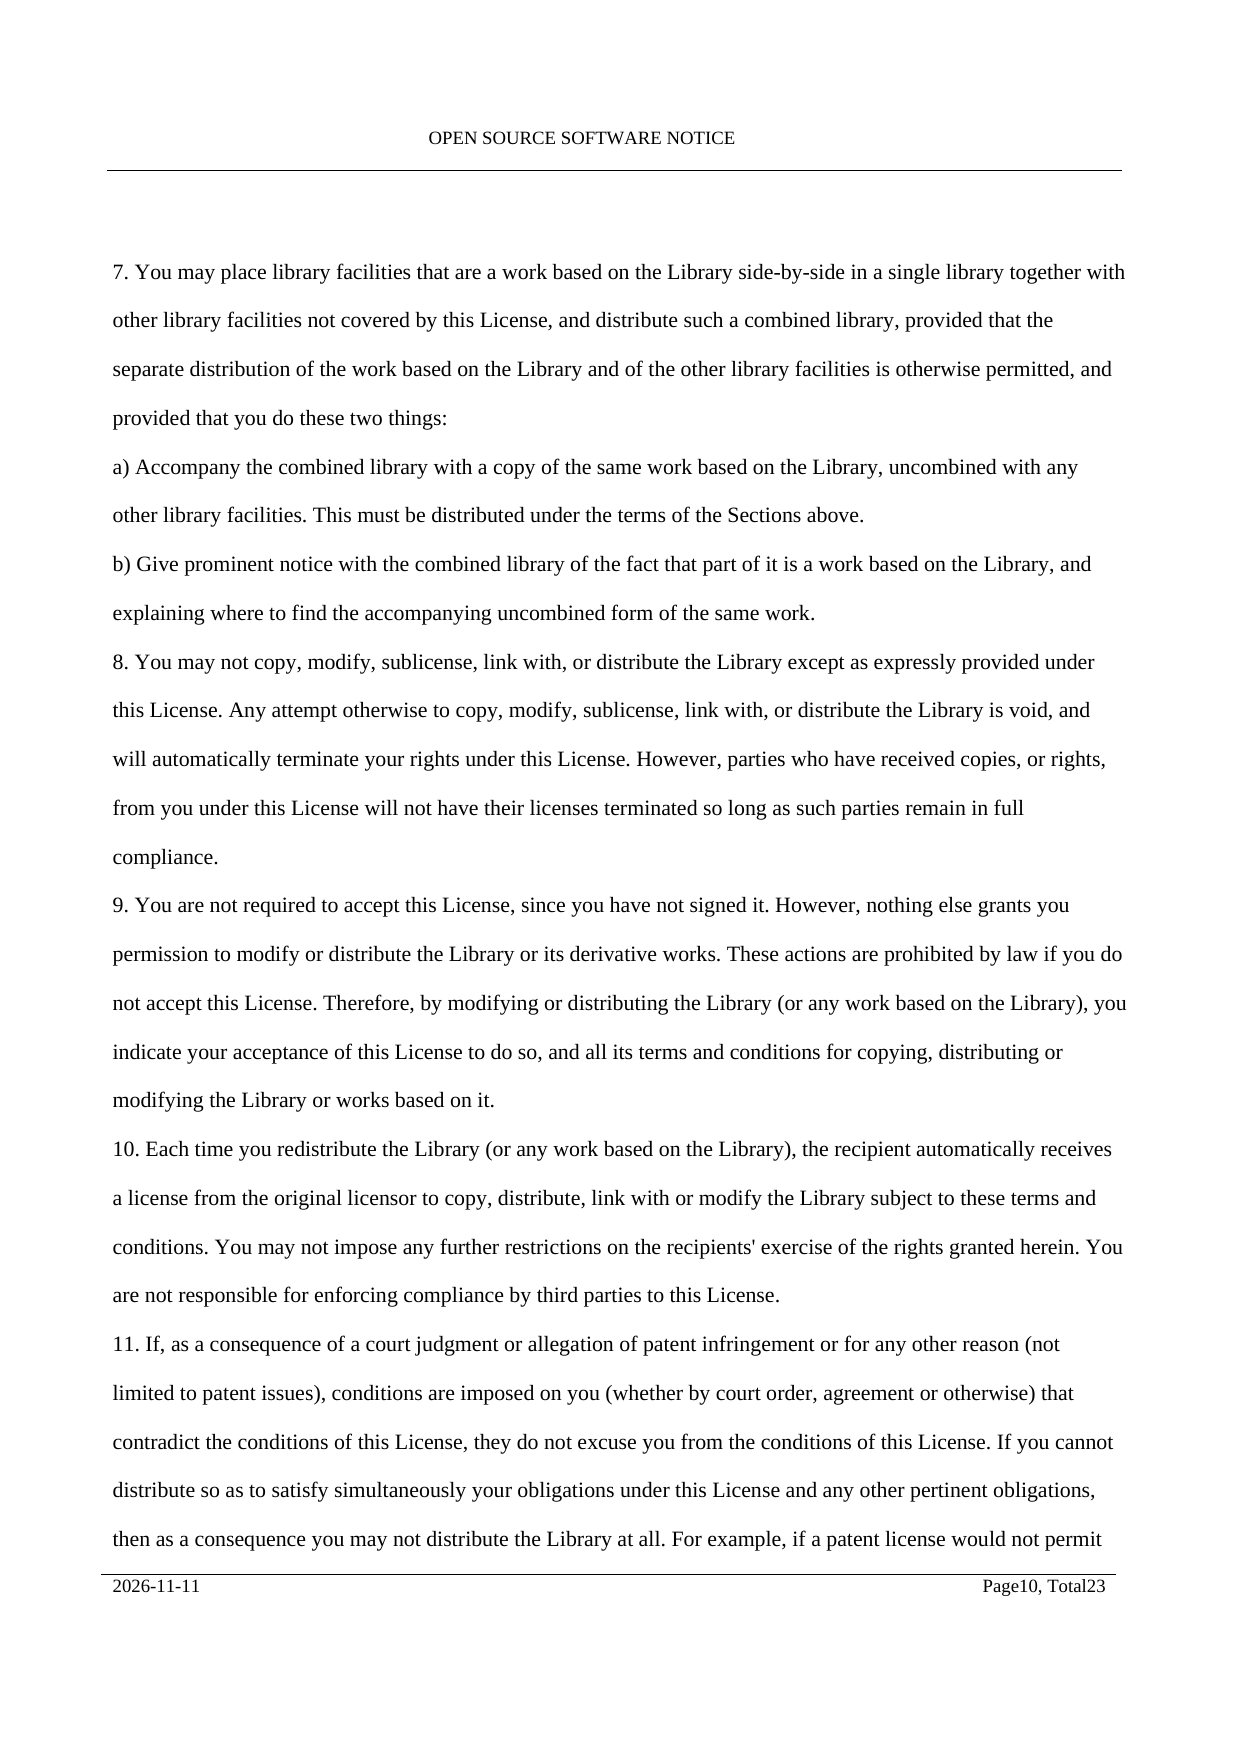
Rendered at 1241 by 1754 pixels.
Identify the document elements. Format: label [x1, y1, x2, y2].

text [112, 206, 1128, 1555]
